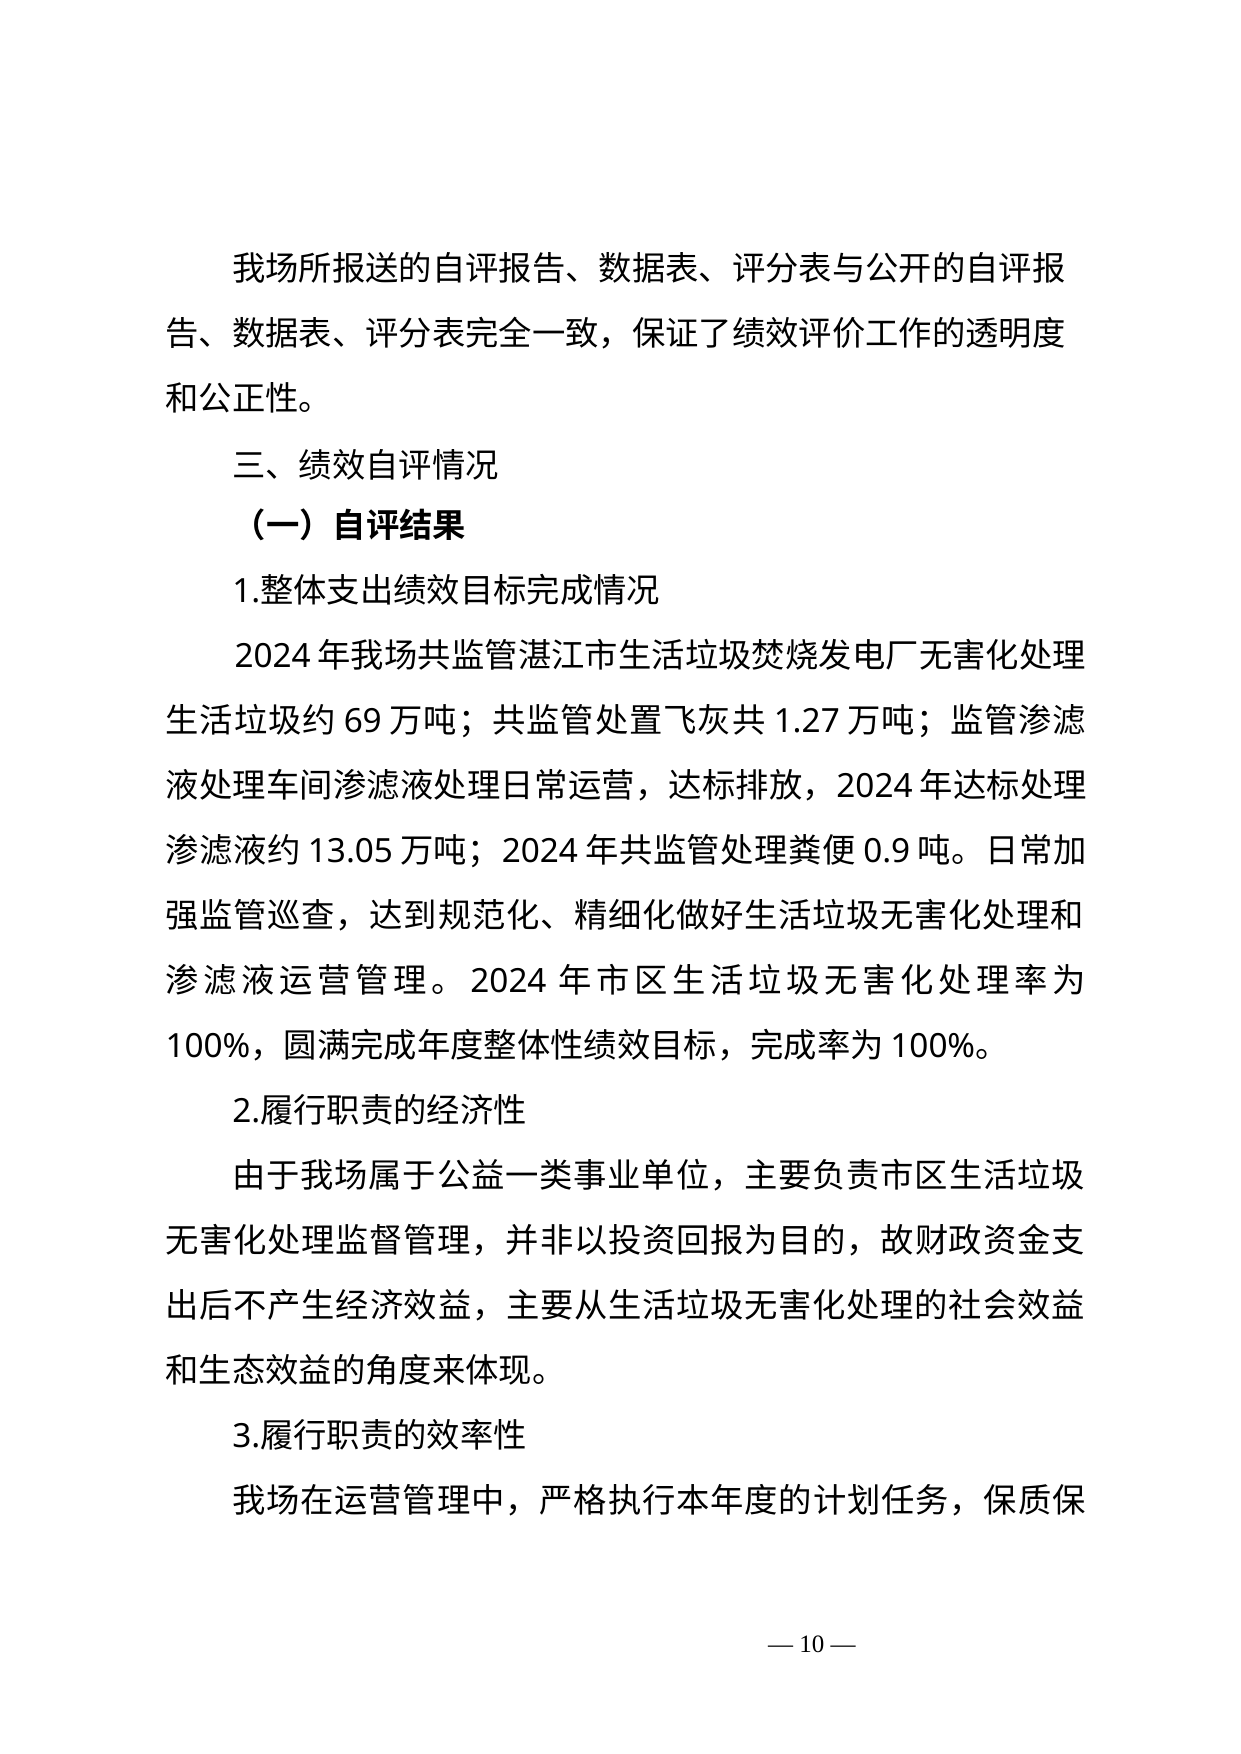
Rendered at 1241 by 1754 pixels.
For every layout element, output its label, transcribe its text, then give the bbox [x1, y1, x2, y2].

text 三、绩效自评情况 [165, 428, 1087, 490]
text 1.整体支出绩效目标完成情况 [165, 555, 1087, 620]
text 我场所报送的自评报告、数据表、评分表与公开的自评报告、数据表、评分表完全一致，保证了绩效评价工作的透明度和公正性。 [165, 233, 1087, 428]
text 2.履行职责的经济性 [165, 1075, 1087, 1140]
text 3.履行职责的效率性 [165, 1400, 1087, 1465]
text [165, 1465, 1087, 1530]
text 2024年我场共监管湛江市生活垃圾焚烧发电厂无害化处理生活垃圾约69万吨；共监管处置飞灰共1.27万吨；监管渗滤液处理车间渗滤液处理日常运营，达标排放，2024年达标处理渗滤液约13.05万吨；2024年共监管处理粪便0.9吨。日常加强监管巡查，达到规范化、精细化做好生活垃圾无害化处理和渗滤液运营管理。2024年市区生活垃圾无害化处理率为100%，圆满完成年度整体性绩效目标，完成率为100%。 [165, 620, 1087, 1075]
text （一）自评结果 [165, 490, 1087, 555]
text 由于我场属于公益一类事业单位，主要负责市区生活垃圾无害化处理监督管理，并非以投资回报为目的，故财政资金支出后不产生经济效益，主要从生活垃圾无害化处理的社会效益和生态效益的角度来体现。 [165, 1140, 1087, 1400]
